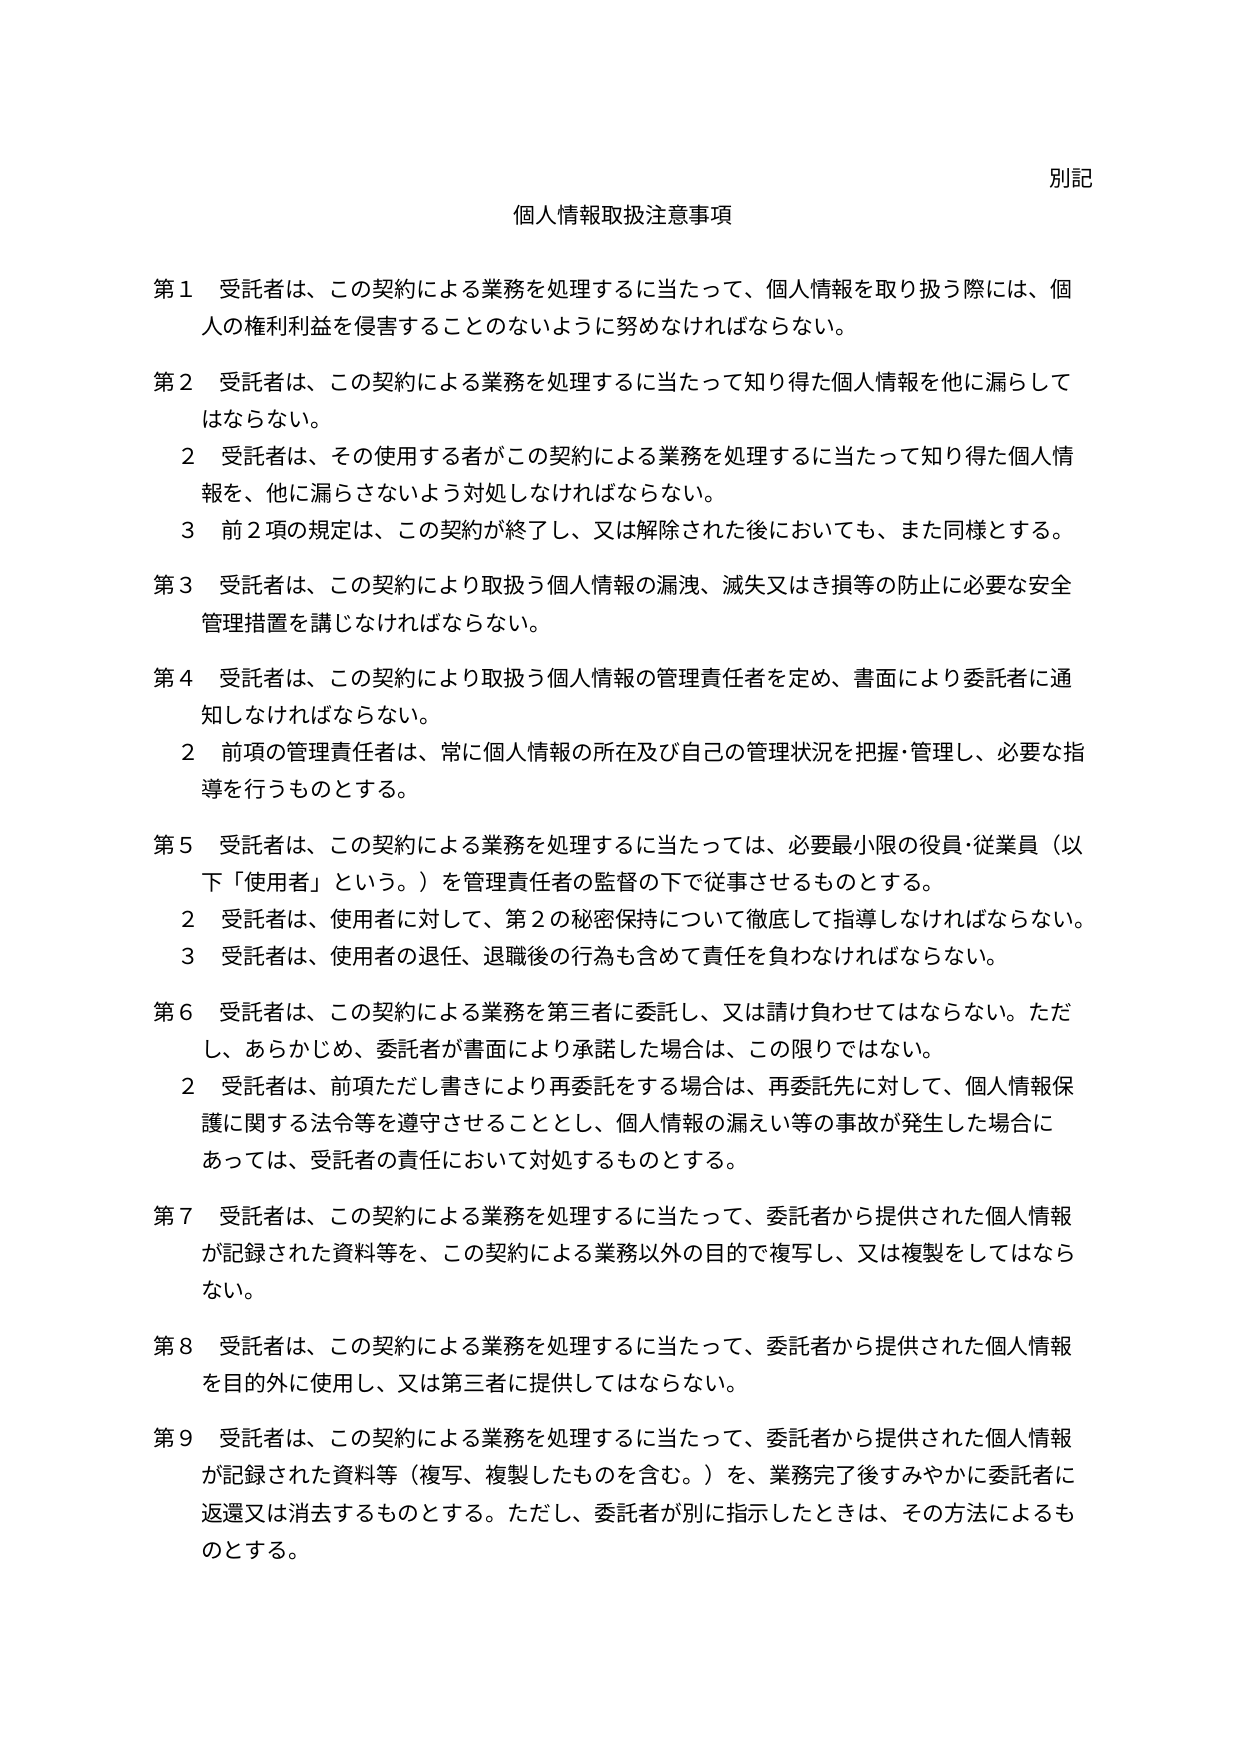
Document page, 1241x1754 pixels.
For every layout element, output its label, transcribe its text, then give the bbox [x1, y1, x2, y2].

text 第８ 受託者は、この契約による業務を処理するに当たって、委託者から提供された個人情報を目的外に使用し、又は第三者に提供してはならない。 [153, 1326, 1093, 1400]
text 第６ 受託者は、この契約による業務を第三者に委託し、又は請け負わせてはならない。ただし、あらかじめ、委託者が書面により承諾した場合は、この限りではない。 [153, 992, 1093, 1066]
subtitle 個人情報取扱注意事項 [153, 195, 1093, 232]
text 第５ 受託者は、この契約による業務を処理するに当たっては、必要最小限の役員･従業員（以下「使用者」という。）を管理責任者の監督の下で従事させるものとする。 [153, 825, 1093, 899]
text 第３ 受託者は、この契約により取扱う個人情報の漏洩、滅失又はき損等の防止に必要な安全管理措置を講じなければならない。 [153, 566, 1093, 640]
text ２ 前項の管理責任者は、常に個人情報の所在及び自己の管理状況を把握･管理し、必要な指導を行うものとする。 [177, 733, 1093, 807]
text ３ 前２項の規定は、この契約が終了し、又は解除された後においても、また同様とする。 [177, 510, 1093, 547]
text ２ 受託者は、その使用する者がこの契約による業務を処理するに当たって知り得た個人情報を、他に漏らさないよう対処しなければならない。 [177, 436, 1093, 510]
text ２ 受託者は、使用者に対して、第２の秘密保持について徹底して指導しなければならない。 [177, 899, 1093, 937]
text 第２ 受託者は、この契約による業務を処理するに当たって知り得た個人情報を他に漏らしてはならない。 [153, 362, 1093, 436]
text ３ 受託者は、使用者の退任、退職後の行為も含めて責任を負わなければならない。 [177, 937, 1093, 974]
text ２ 受託者は、前項ただし書きにより再委託をする場合は、再委託先に対して、個人情報保護に関する法令等を遵守させることとし、個人情報の漏えい等の事故が発生した場合にあっては、受託者の責任において対処するものとする。 [177, 1066, 1093, 1178]
text 第４ 受託者は、この契約により取扱う個人情報の管理責任者を定め、書面により委託者に通知しなければならない。 [153, 658, 1093, 733]
text 第９ 受託者は、この契約による業務を処理するに当たって、委託者から提供された個人情報が記録された資料等（複写、複製したものを含む。）を、業務完了後すみやかに委託者に返還又は消去するものとする。ただし、委託者が別に指示したときは、その方法によるものとする。 [153, 1419, 1093, 1567]
text 第７ 受託者は、この契約による業務を処理するに当たって、委託者から提供された個人情報が記録された資料等を、この契約による業務以外の目的で複写し、又は複製をしてはならない。 [153, 1196, 1093, 1307]
text 第１ 受託者は、この契約による業務を処理するに当たって、個人情報を取り扱う際には、個人の権利利益を侵害することのないように努めなければならない。 [153, 269, 1093, 343]
text 別記 [153, 158, 1093, 195]
